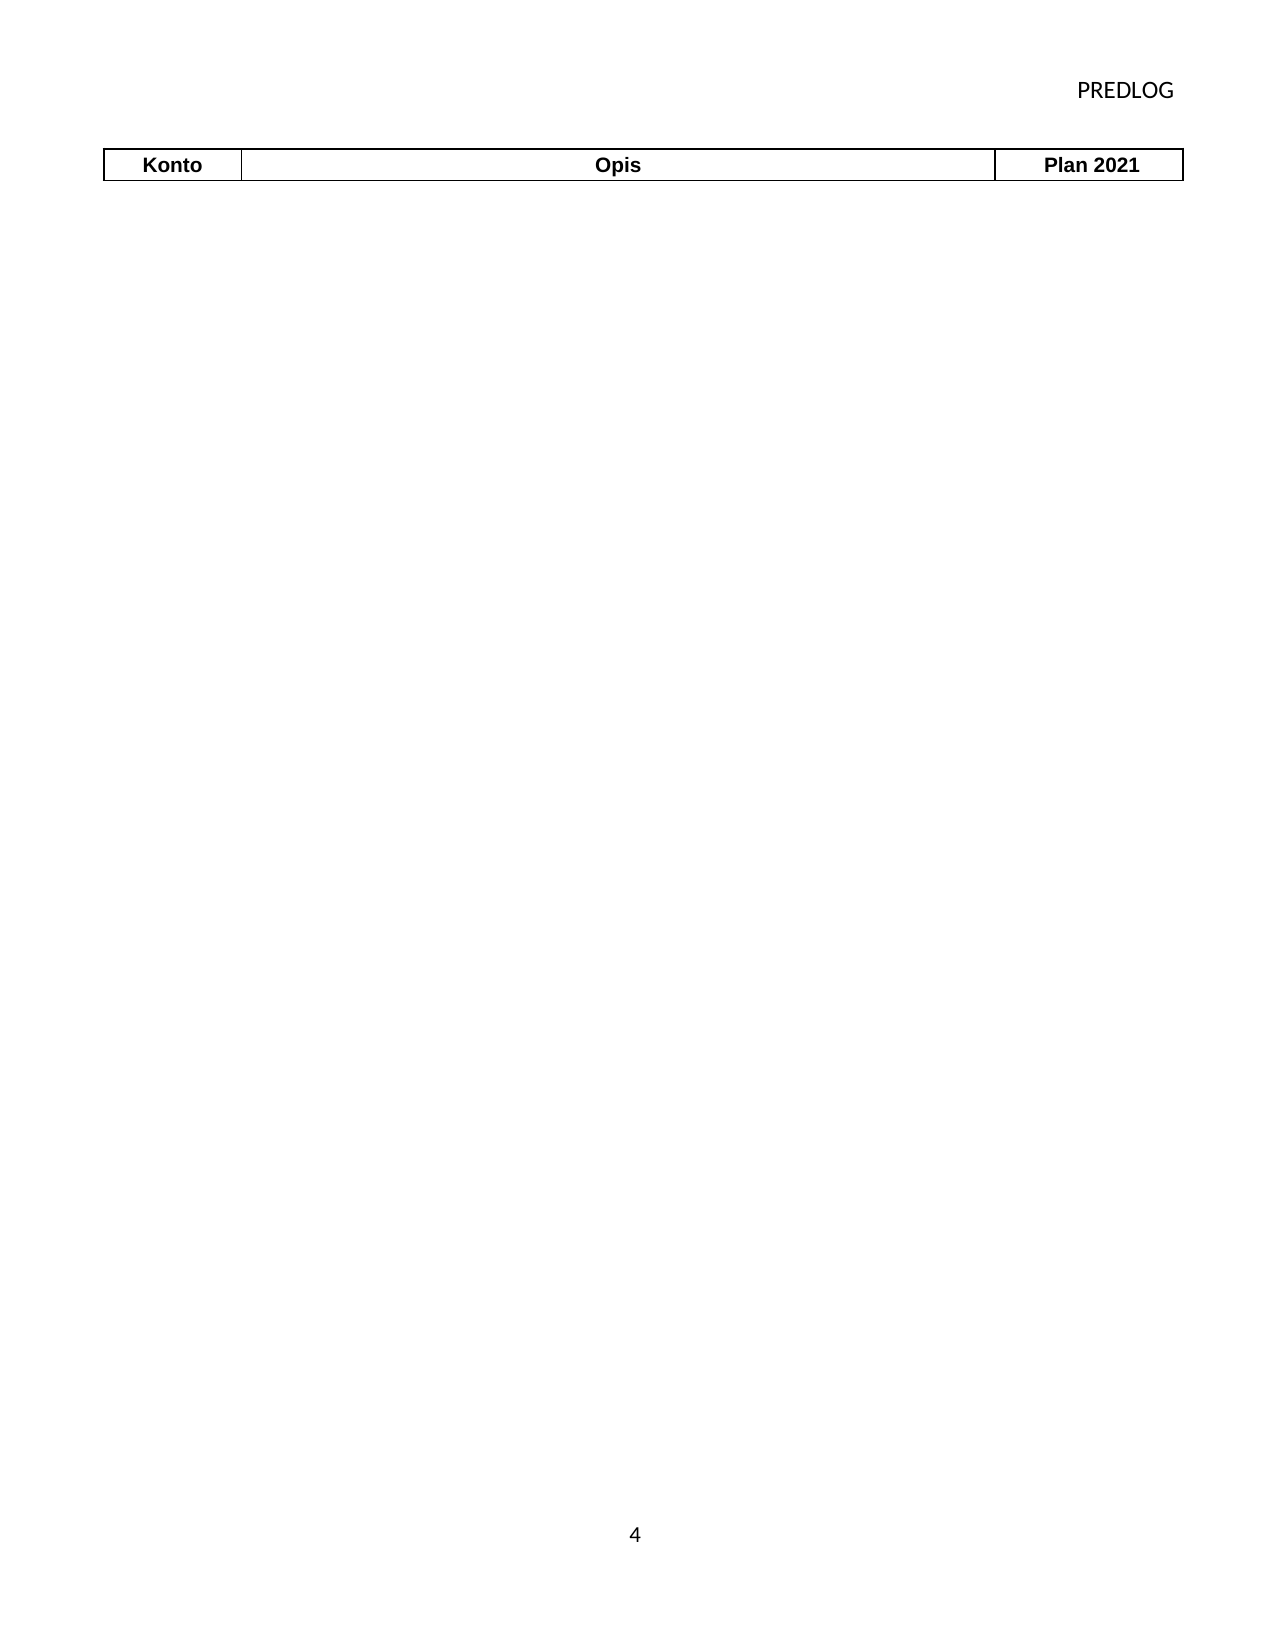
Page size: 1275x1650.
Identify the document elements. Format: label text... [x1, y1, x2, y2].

table_header Opis [242, 150, 994, 180]
table_header Konto [105, 150, 241, 180]
table_header Plan 2021 [996, 150, 1182, 180]
